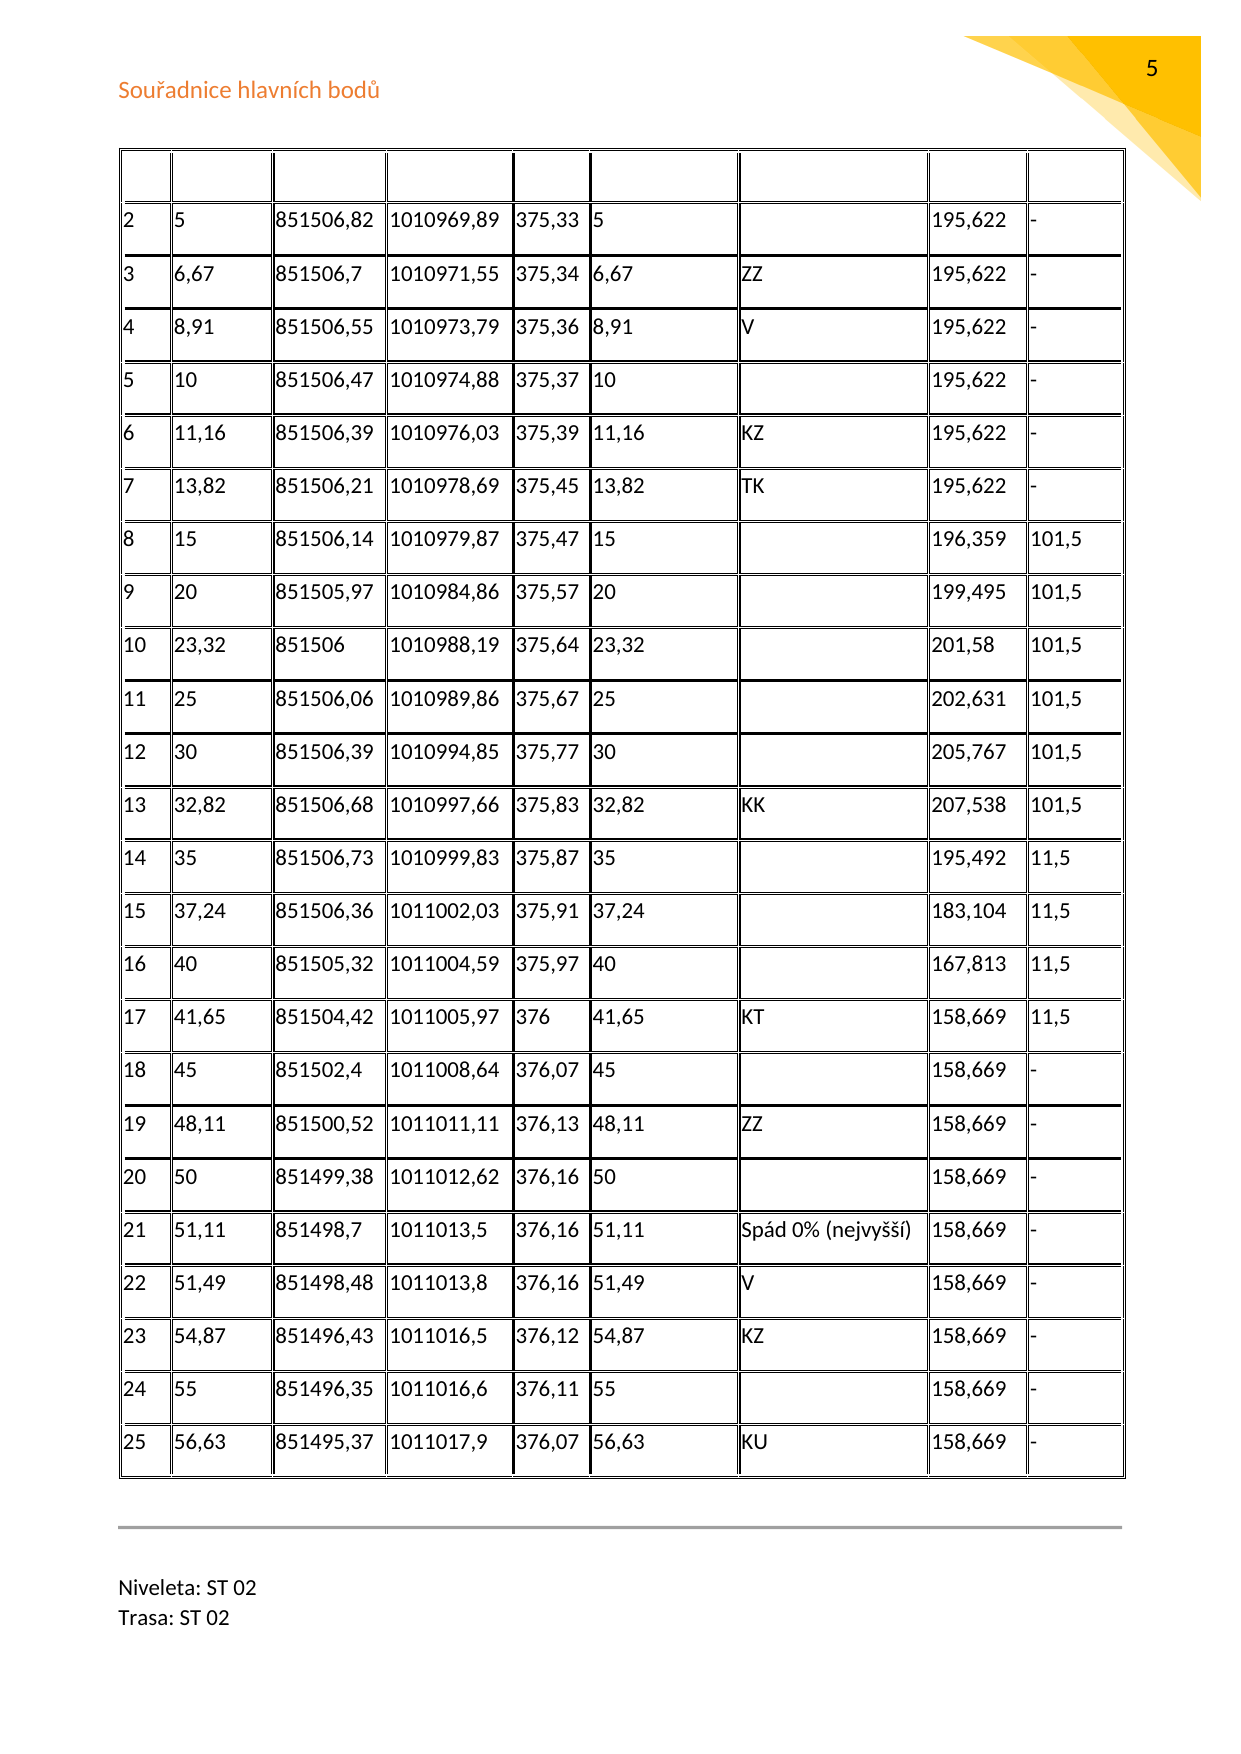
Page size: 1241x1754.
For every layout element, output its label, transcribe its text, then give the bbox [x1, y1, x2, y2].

table_cell 18 [120, 1051, 171, 1104]
table_cell 25 [173, 682, 271, 732]
table_cell 375,37 [515, 364, 589, 413]
table_cell 41,65 [592, 1001, 737, 1051]
table_cell 375,67 [515, 682, 589, 732]
table_cell 48,11 [592, 1107, 737, 1157]
table_cell 375,45 [515, 470, 589, 519]
table_cell 1010971,55 [388, 257, 512, 307]
table_cell 195,622 [930, 204, 1026, 254]
table_cell 0 [171, 149, 273, 201]
table_cell 851504,42 [275, 1001, 385, 1051]
table_cell - [1029, 466, 1123, 519]
table_cell - [1029, 1210, 1123, 1263]
table_cell 16 [122, 945, 170, 998]
table_cell 4 [122, 307, 170, 360]
table_cell 1011016,5 [388, 1320, 512, 1369]
table_cell 40 [592, 948, 737, 998]
table_cell 10 [173, 364, 271, 413]
table_cell 158,669 [930, 1107, 1026, 1157]
table_cell 56,63 [171, 1423, 273, 1476]
table_cell - [1029, 1263, 1123, 1316]
table_cell 1011002,03 [388, 895, 512, 944]
table_cell 30 [173, 735, 271, 785]
table_cell 11,5 [1029, 891, 1123, 944]
table_cell 30 [592, 735, 737, 785]
table_cell 40 [173, 948, 271, 998]
table_cell 32,82 [592, 789, 737, 838]
table_cell 11,5 [1029, 838, 1123, 891]
table_cell 6,67 [592, 257, 737, 307]
table_cell - [1028, 151, 1123, 201]
table_cell 14 [122, 838, 170, 891]
table_cell V [741, 1267, 927, 1316]
table_cell 101,5 [1029, 732, 1123, 785]
table_cell - [1029, 1316, 1123, 1369]
table_cell 195,622 [930, 470, 1026, 519]
table_cell 376,12 [515, 1320, 589, 1369]
table_cell 101,5 [1029, 520, 1123, 573]
table_cell KZ [741, 1320, 927, 1369]
table_cell ZU, V [739, 151, 929, 201]
table_cell 376 [515, 1001, 589, 1051]
table_cell 158,669 [930, 1267, 1026, 1316]
table_cell 1 [122, 151, 171, 201]
table_cell 195,622 [930, 364, 1026, 413]
table_cell [741, 364, 927, 413]
table_cell 1010988,19 [388, 629, 512, 679]
table_cell 1010999,83 [388, 842, 512, 891]
table_cell 851506,68 [275, 789, 385, 838]
table_cell 1011008,64 [388, 1054, 512, 1104]
table_cell 23,32 [173, 629, 271, 679]
table_cell 851507,16 [273, 151, 387, 201]
table_cell 376,07 [513, 1426, 590, 1476]
table_cell 13,82 [592, 470, 737, 519]
table_cell 375,36 [515, 310, 589, 360]
table_cell 8 [122, 520, 170, 573]
table_cell 1010974,88 [388, 364, 512, 413]
table_cell 55 [592, 1373, 737, 1423]
table_cell 375,3 [513, 149, 590, 201]
table_cell 202,631 [930, 682, 1026, 732]
table_cell 35 [592, 842, 737, 891]
table_cell 32,82 [173, 789, 271, 838]
table_cell [741, 948, 927, 998]
table_cell - [1028, 1423, 1124, 1476]
table_cell 101,5 [1028, 626, 1124, 679]
table_cell 54,87 [592, 1320, 737, 1369]
table_cell 851496,43 [275, 1320, 385, 1369]
table_cell [741, 842, 927, 891]
table_cell 1010964,9 [387, 149, 513, 201]
table_cell 11,16 [173, 417, 271, 466]
table_cell 376,13 [515, 1107, 589, 1157]
table_cell [741, 204, 927, 254]
table_cell 851506,14 [275, 523, 385, 573]
table_cell [741, 523, 927, 573]
table_cell 20 [592, 576, 737, 626]
table_cell [741, 735, 927, 785]
table_cell 6 [122, 413, 170, 466]
table_cell 54,87 [173, 1320, 271, 1369]
table_cell 101,5 [1028, 573, 1124, 626]
table_cell 158,669 [930, 1054, 1026, 1104]
table_cell 196,359 [930, 523, 1026, 573]
table_cell 5 [122, 360, 170, 413]
table_cell 1011005,97 [388, 1001, 512, 1051]
table_cell 45 [592, 1054, 737, 1104]
table_cell 375,91 [515, 895, 589, 944]
picture [962, 36, 1201, 202]
table_cell [741, 576, 927, 626]
table_cell 20 [122, 1157, 170, 1210]
table_cell 12 [122, 732, 170, 785]
table_cell 56,63 [590, 1423, 739, 1476]
table_cell 8,91 [592, 310, 737, 360]
table_cell 158,669 [930, 1001, 1026, 1051]
table_cell 50 [592, 1160, 737, 1210]
table_cell 48,11 [173, 1107, 271, 1157]
table_cell 375,39 [515, 417, 589, 466]
table_cell 1010979,87 [388, 523, 512, 573]
table_cell 15 [173, 523, 271, 573]
table_cell 183,104 [930, 895, 1026, 944]
table_cell [741, 1160, 927, 1210]
table_cell [741, 895, 927, 944]
table_cell 51,49 [173, 1267, 271, 1316]
table_cell 5 [592, 204, 737, 254]
table_cell 851502,4 [275, 1054, 385, 1104]
table_cell - [1029, 1157, 1123, 1210]
table_cell 195,622 [930, 417, 1026, 466]
table_cell - [1029, 307, 1123, 360]
table_cell 37,24 [173, 895, 271, 944]
table_cell 10 [120, 626, 171, 679]
table_cell 851495,37 [273, 1426, 387, 1476]
table_cell 851506 [275, 629, 385, 679]
table_cell 15 [122, 891, 170, 944]
table_cell 851506,55 [275, 310, 385, 360]
table_cell 37,24 [592, 895, 737, 944]
table_cell - [1029, 1370, 1123, 1423]
table_cell KU [739, 1426, 929, 1476]
table_cell 158,669 [930, 1320, 1026, 1369]
table_cell 1010994,85 [388, 735, 512, 785]
table_cell 1010997,66 [388, 789, 512, 838]
table_cell 851498,7 [275, 1214, 385, 1263]
table_cell 8,91 [173, 310, 271, 360]
table_cell 25 [120, 1423, 171, 1476]
table_cell 1010976,03 [388, 417, 512, 466]
table_cell 376,16 [515, 1160, 589, 1210]
table_cell 199,495 [930, 576, 1026, 626]
table_cell 11,5 [1029, 945, 1123, 998]
table_cell 851506,39 [275, 417, 385, 466]
table_cell 376,16 [515, 1267, 589, 1316]
table_cell 11,5 [1028, 998, 1124, 1051]
table_cell - [1028, 1051, 1124, 1104]
table_cell 22 [122, 1263, 170, 1316]
table_cell [741, 629, 927, 679]
table_cell 851500,52 [275, 1107, 385, 1157]
table_cell 376,11 [515, 1373, 589, 1423]
table_cell Spád 0% (nejvyšší) [741, 1214, 927, 1263]
table_cell 851506,73 [275, 842, 385, 891]
table_cell 1011016,6 [388, 1373, 512, 1423]
table_cell ZZ [741, 1107, 927, 1157]
table_cell [741, 1054, 927, 1104]
table_cell 0 [590, 149, 739, 201]
table_cell KZ [741, 417, 927, 466]
table_cell - [1028, 201, 1124, 254]
table_cell 375,83 [515, 789, 589, 838]
table_cell [741, 1373, 927, 1423]
table_cell 15 [592, 523, 737, 573]
table_cell 195,492 [930, 842, 1026, 891]
table_cell 851499,38 [275, 1160, 385, 1210]
table_cell ZZ [741, 257, 927, 307]
table_cell 375,64 [515, 629, 589, 679]
table_cell 376,16 [515, 1214, 589, 1263]
table_cell 50 [173, 1160, 271, 1210]
table_cell 158,669 [929, 1426, 1028, 1476]
table_cell 851506,47 [275, 364, 385, 413]
table_cell 2 [120, 201, 171, 254]
table_cell 1010984,86 [388, 576, 512, 626]
table_cell 51,49 [592, 1267, 737, 1316]
table_cell 24 [122, 1370, 170, 1423]
table_cell 851506,82 [275, 204, 385, 254]
table_cell 6,67 [173, 257, 271, 307]
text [118, 1573, 1122, 1631]
table_cell 158,669 [930, 1214, 1026, 1263]
table_cell 21 [122, 1210, 170, 1263]
table_cell - [1029, 360, 1123, 413]
table_cell 17 [120, 998, 171, 1051]
table_cell 375,97 [515, 948, 589, 998]
table_cell 201,58 [930, 629, 1026, 679]
table_cell 3 [122, 254, 170, 307]
table_cell 375,33 [515, 204, 589, 254]
table_cell 41,65 [173, 1001, 271, 1051]
table_cell 167,813 [930, 948, 1026, 998]
table_cell 375,77 [515, 735, 589, 785]
table_cell 195,622 [930, 257, 1026, 307]
table_cell 851506,36 [275, 895, 385, 944]
table_cell 1011004,59 [388, 948, 512, 998]
table_cell 1010969,89 [388, 204, 512, 254]
table_cell 375,87 [515, 842, 589, 891]
table_cell 195,622 [929, 151, 1028, 201]
table_cell 376,07 [515, 1054, 589, 1104]
table_cell 55 [173, 1373, 271, 1423]
table_cell - [1029, 413, 1123, 466]
table_cell KT [741, 1001, 927, 1051]
table_cell V [741, 310, 927, 360]
table_cell 851505,97 [275, 576, 385, 626]
table_cell 20 [173, 576, 271, 626]
table_cell 51,11 [592, 1214, 737, 1263]
table_cell 1010978,69 [388, 470, 512, 519]
table_cell 158,669 [930, 1373, 1026, 1423]
table_cell - [1029, 1104, 1123, 1157]
table_cell 1010989,86 [388, 682, 512, 732]
table_cell 51,11 [173, 1214, 271, 1263]
table_cell 851505,32 [275, 948, 385, 998]
table_cell 101,5 [1029, 785, 1123, 838]
table_cell 1010973,79 [388, 310, 512, 360]
table_cell 11,16 [592, 417, 737, 466]
table_cell 35 [173, 842, 271, 891]
table_cell 851506,06 [275, 682, 385, 732]
table_cell 45 [173, 1054, 271, 1104]
table_cell 851496,35 [275, 1373, 385, 1423]
table_cell 23 [122, 1316, 170, 1369]
table_cell 1011011,11 [388, 1107, 512, 1157]
table_cell 1011013,5 [388, 1214, 512, 1263]
table_cell 851506,7 [275, 257, 385, 307]
table_cell 851506,39 [275, 735, 385, 785]
table_cell [741, 682, 927, 732]
table_cell 205,767 [930, 735, 1026, 785]
table_cell 1011012,62 [388, 1160, 512, 1210]
table_cell 13,82 [173, 470, 271, 519]
table_cell 23,32 [592, 629, 737, 679]
table_cell 851506,21 [275, 470, 385, 519]
table_cell 5 [173, 204, 271, 254]
table_cell 375,34 [515, 257, 589, 307]
table_cell - [1029, 254, 1123, 307]
table_cell 25 [592, 682, 737, 732]
table_cell 195,622 [930, 310, 1026, 360]
table_cell 13 [122, 785, 170, 838]
table_cell 11 [122, 679, 170, 732]
table_cell TK [741, 470, 927, 519]
table_cell 7 [122, 466, 170, 519]
table_cell 375,57 [515, 576, 589, 626]
table_cell 158,669 [930, 1160, 1026, 1210]
table_cell 851498,48 [275, 1267, 385, 1316]
table_cell 1011017,9 [387, 1426, 513, 1476]
table_cell KK [741, 789, 927, 838]
table_cell 10 [592, 364, 737, 413]
table_cell 19 [122, 1104, 170, 1157]
table_cell 207,538 [930, 789, 1026, 838]
table_cell 1011013,8 [388, 1267, 512, 1316]
table_cell 375,47 [515, 523, 589, 573]
table_cell 101,5 [1029, 679, 1123, 732]
table_cell 9 [120, 573, 171, 626]
